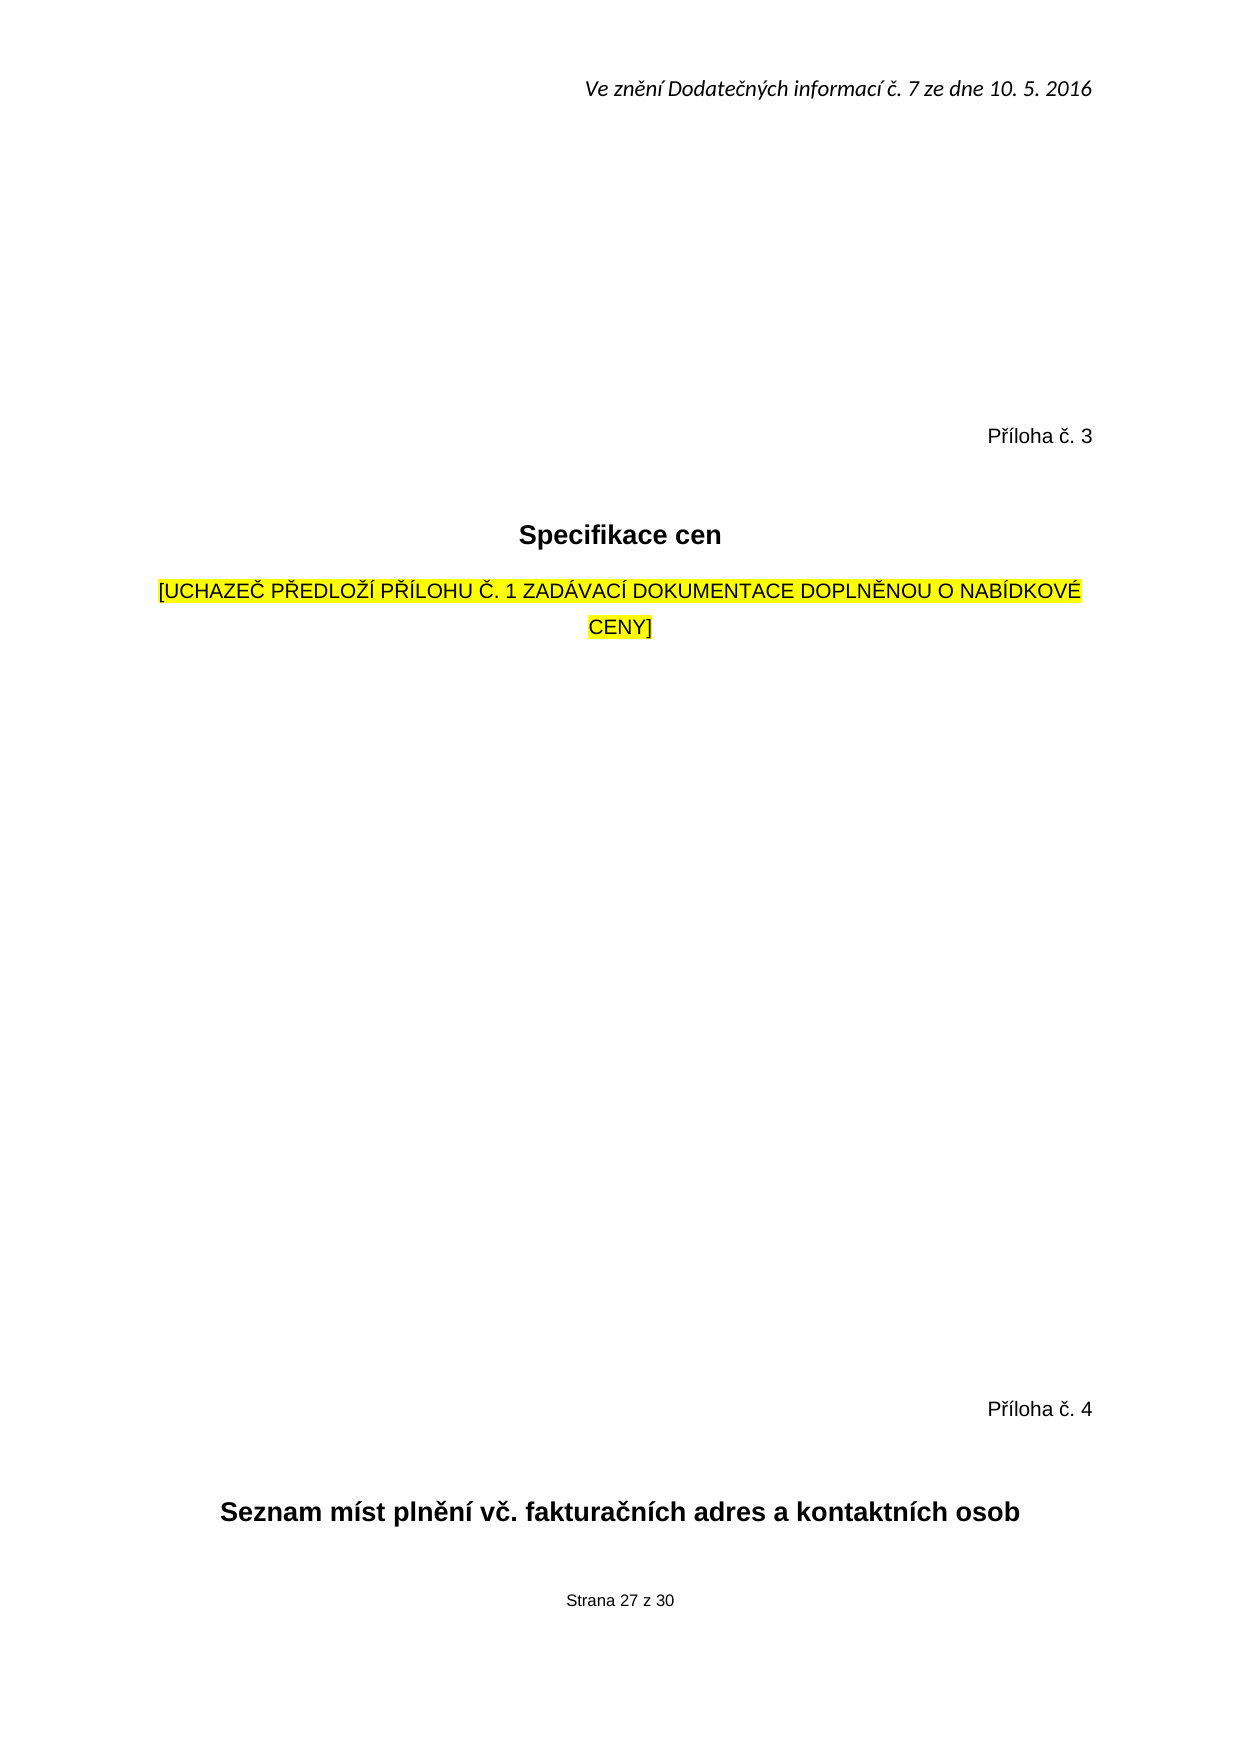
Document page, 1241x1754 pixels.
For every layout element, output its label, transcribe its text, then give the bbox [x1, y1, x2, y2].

text Příloha č. 3 [148, 418, 1092, 447]
text Seznam míst plnění vč. fakturačních adres a kontaktních osob [148, 1496, 1092, 1527]
text Specifikace cen [148, 519, 1092, 551]
text [UCHAZEČ PŘEDLOŽÍ PŘÍLOHU Č. 1 ZADÁVACÍ DOKUMENTACE DOPLNĚNOU O NABÍDKOVÉ CENY] [148, 579, 1092, 639]
text Příloha č. 4 [148, 1391, 1092, 1420]
